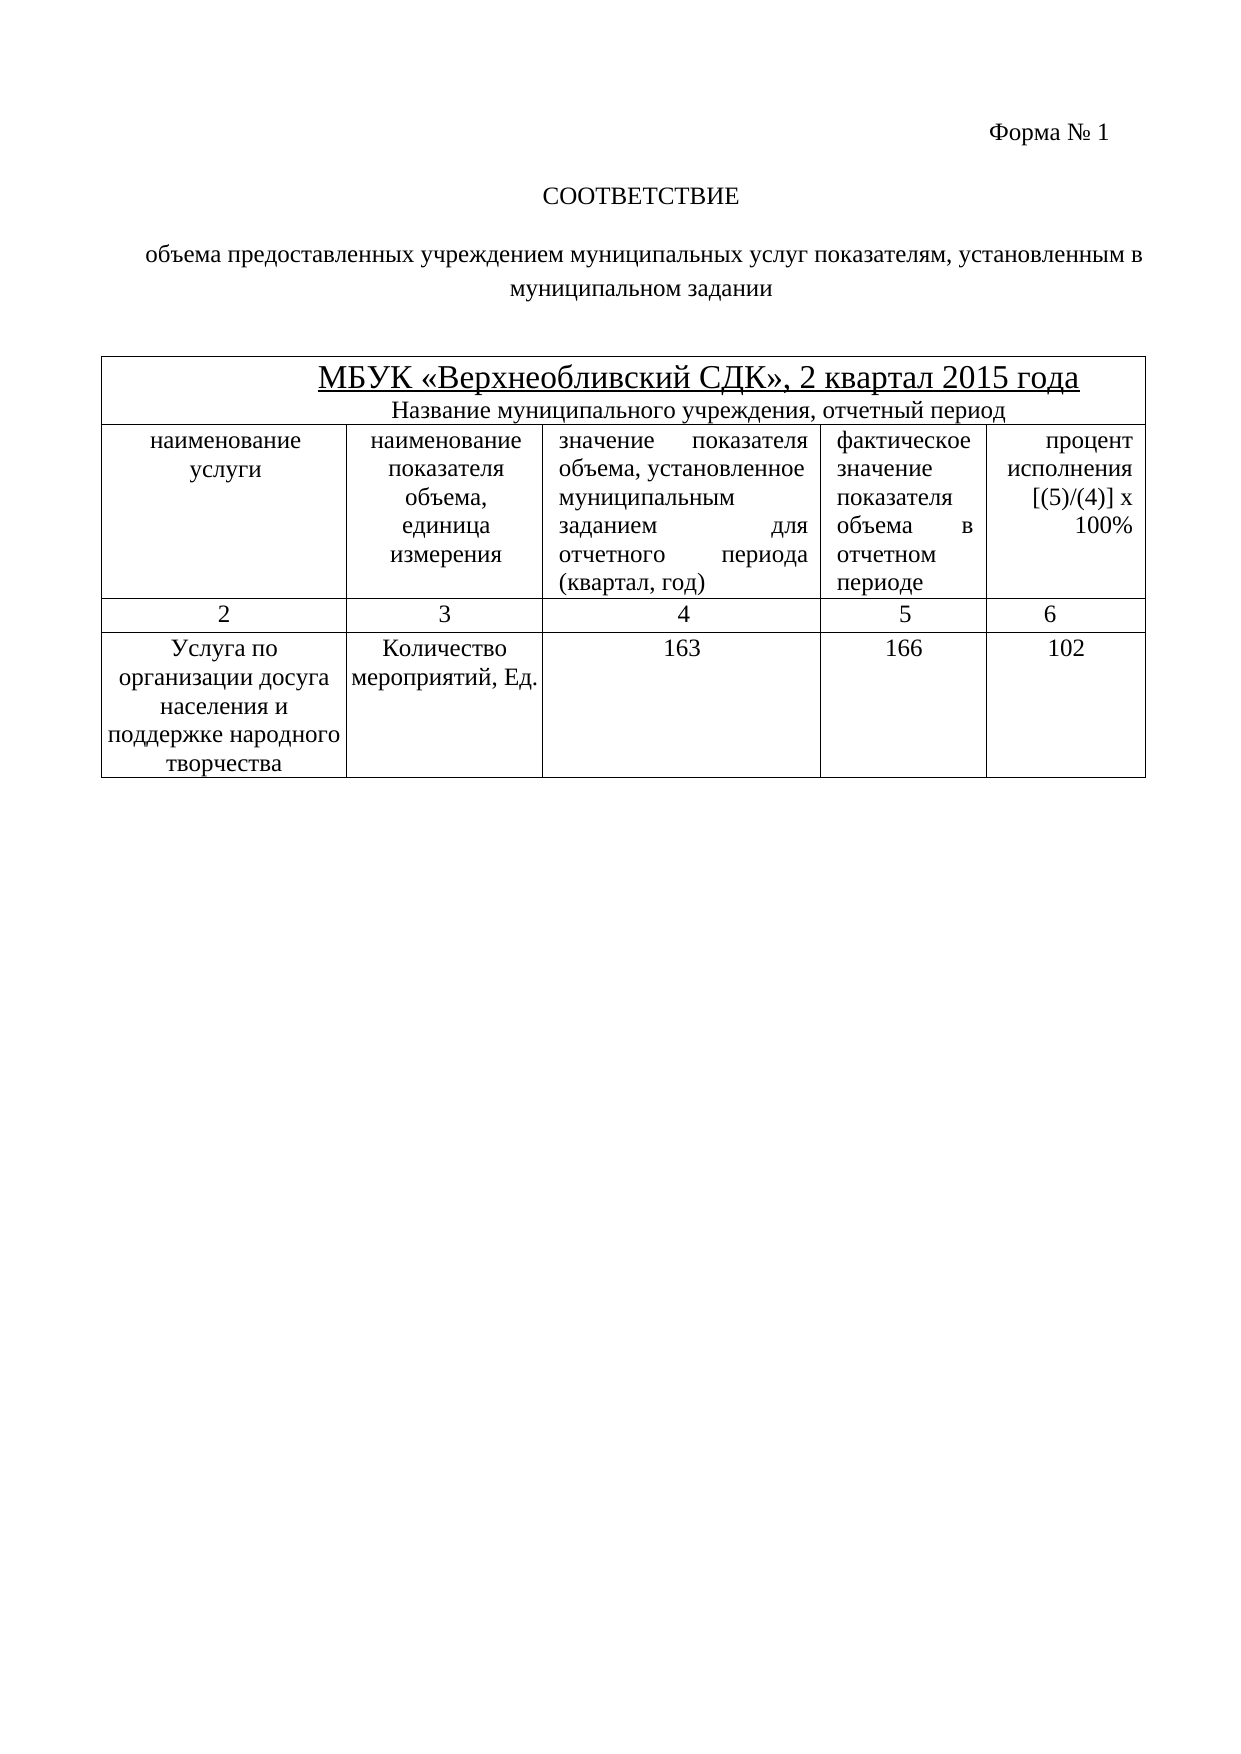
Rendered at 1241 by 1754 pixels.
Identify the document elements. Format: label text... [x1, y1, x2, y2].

table_cell 163 [543, 633, 820, 777]
table_cell Количество мероприятий, Ед. [347, 633, 542, 777]
table_cell 5 [821, 599, 986, 632]
table_header МБУК «Верхнеобливский СДК», 2 квартал 2015 года Название муниципального учреждения, отчетный период [102, 357, 1145, 424]
table_cell 102 [987, 633, 1145, 777]
text объема предоставленных учреждением муниципальных услуг показателям, установленным в муниципальном задании [131, 236, 1152, 303]
table_cell 3 [347, 599, 542, 632]
table_cell Услуга по организации досуга населения и поддержке народного творчества [102, 633, 346, 777]
table_cell наименование показателя объема, единица измерения [347, 425, 542, 598]
table_cell 6 [987, 599, 1145, 632]
table_cell фактическое значение показателя объема в отчетном периоде [821, 425, 986, 598]
table_cell наименование услуги [102, 425, 346, 598]
text СООТВЕТСТВИЕ [131, 178, 1152, 211]
table_cell 166 [821, 633, 986, 777]
table_cell 4 [543, 599, 820, 632]
table_cell процент исполнения [(5)/(4)] x 100% [987, 425, 1145, 598]
text Форма № 1 [989, 118, 1152, 146]
table_cell 2 [102, 599, 346, 632]
table_cell значение показателя объема, установленное муниципальным заданием для отчетного периода (квартал, год) [543, 425, 820, 598]
